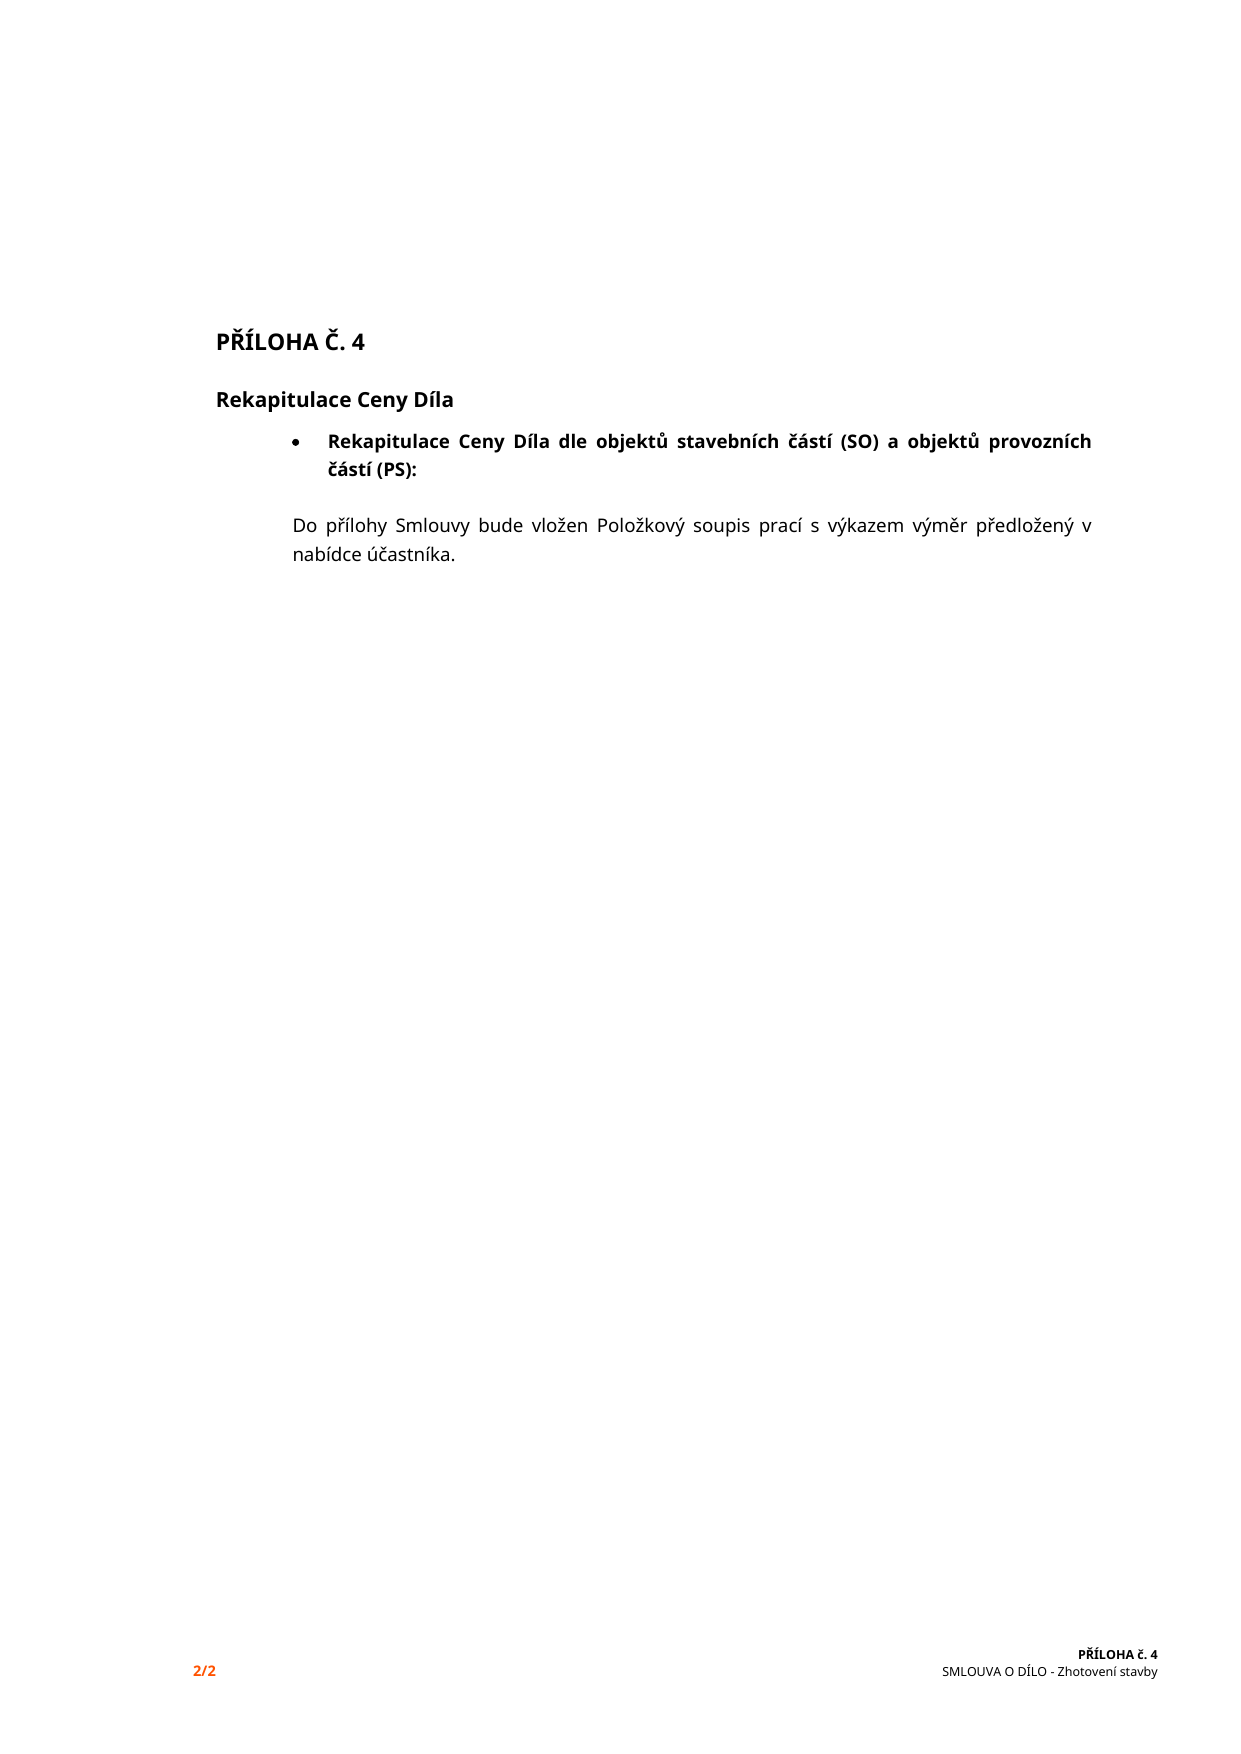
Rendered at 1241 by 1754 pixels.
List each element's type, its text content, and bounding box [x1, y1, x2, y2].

text Rekapitulace Ceny Díla dle objektů stavebních částí (SO) a objektů provozních částí (PS): [292, 429, 1093, 482]
text Příloha č. 4 [216, 326, 1093, 357]
list Do přílohy Smlouvy bude vložen Položkový soupis prací s výkazem výměr předložený v nabídce účastníka. [292, 513, 1093, 566]
text Rekapitulace Ceny Díla [216, 385, 1093, 413]
